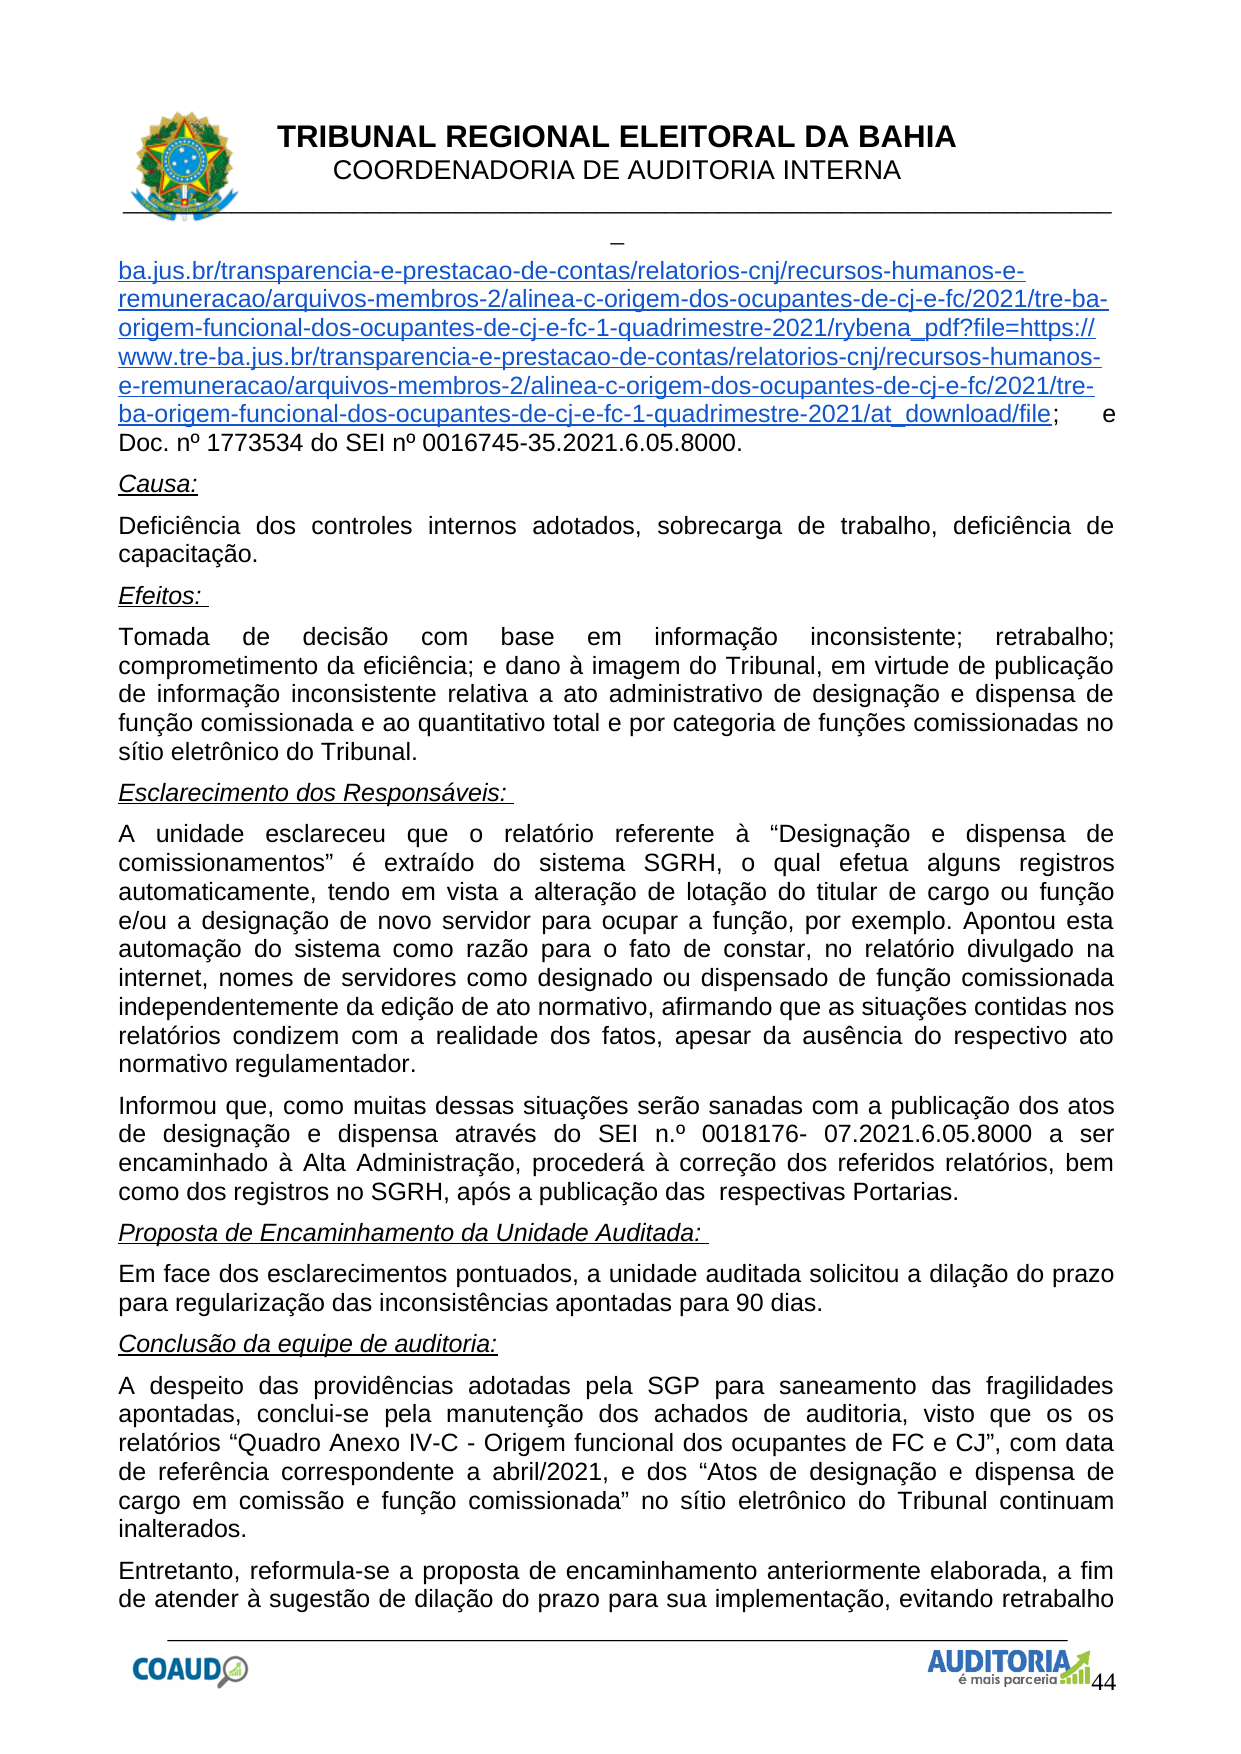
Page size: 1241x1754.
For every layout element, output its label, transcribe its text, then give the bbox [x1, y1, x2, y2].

text Tomada de decisão com base em informação inconsistente; retrabalho; comprometimento da eficiência; e dano à imagem do Tribunal, em virtude de publicação de informação inconsistente relativa a ato administrativo de designação e dispensa de função comissionada e ao quantitativo total e por categoria de funções comissionadas no sítio eletrônico do Tribunal. [118, 622, 1116, 766]
text Informou que, como muitas dessas situações serão sanadas com a publicação dos atos de designação e dispensa através do SEI n.º 0018176- 07.2021.6.05.8000 a ser encaminhado à Alta Administração, procederá à correção dos referidos relatórios, bem como dos registros no SGRH, após a publicação das respectivas Portarias. [118, 1091, 1116, 1206]
text Causa: [118, 469, 1116, 498]
text A unidade esclareceu que o relatório referente à “Designação e dispensa de comissionamentos” é extraído do sistema SGRH, o qual efetua alguns registros automaticamente, tendo em vista a alteração de lotação do titular de cargo ou função e/ou a designação de novo servidor para ocupar a função, por exemplo. Apontou esta automação do sistema como razão para o fato de constar, no relatório divulgado na internet, nomes de servidores como designado ou dispensado de função comissionada independentemente da edição de ato normativo, afirmando que as situações contidas nos relatórios condizem com a realidade dos fatos, apesar da ausência do respectivo ato normativo regulamentador. [118, 819, 1116, 1078]
text Conclusão da equipe de auditoria: [118, 1329, 1116, 1358]
picture [127, 109, 243, 212]
text Em face dos esclarecimentos pontuados, a unidade auditada solicitou a dilação do prazo para regularização das inconsistências apontadas para 90 dias. [118, 1259, 1116, 1317]
picture [925, 1644, 1092, 1691]
picture [130, 1644, 254, 1703]
text Efeitos: [118, 581, 1116, 609]
text Deficiência dos controles internos adotados, sobrecarga de trabalho, deficiência de capacitação. [118, 511, 1116, 568]
picture [127, 214, 243, 223]
text Esclarecimento dos Responsáveis: [118, 778, 1116, 807]
text Proposta de Encaminhamento da Unidade Auditada: [118, 1218, 1116, 1247]
text A despeito das providências adotadas pela SGP para saneamento das fragilidades apontadas, conclui-se pela manutenção dos achados de auditoria, visto que os os relatórios “Quadro Anexo IV-C - Origem funcional dos ocupantes de FC e CJ”, com data de referência correspondente a abril/2021, e dos “Atos de designação e dispensa de cargo em comissão e função comissionada” no sítio eletrônico do Tribunal continuam inalterados. [118, 1371, 1116, 1543]
